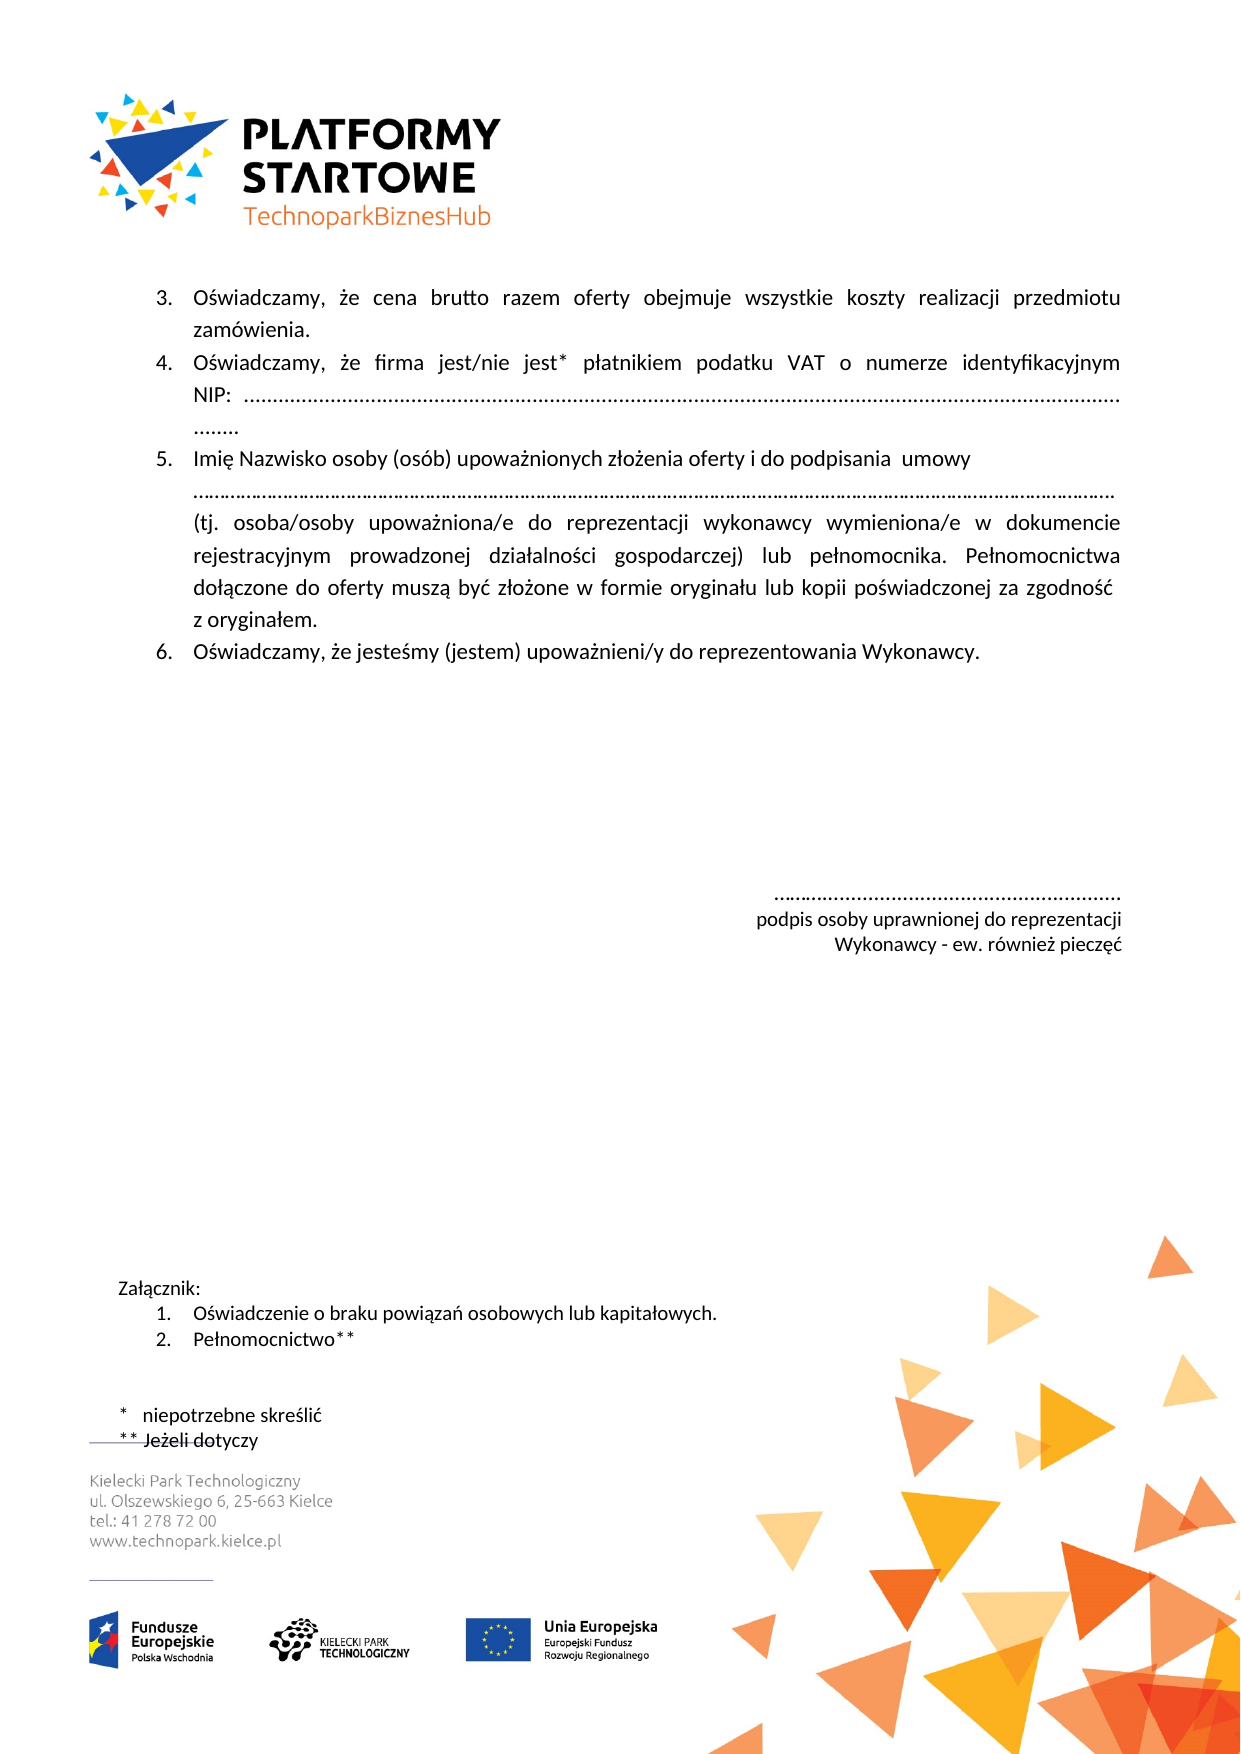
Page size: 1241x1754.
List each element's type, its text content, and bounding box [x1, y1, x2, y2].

list Oświadczamy, że firma jest/nie jest* płatnikiem podatku VAT o numerze identyfikacyjnym NIP: ................................................................................................................................................................ [156, 348, 1122, 440]
text ……….................................................... [118, 878, 1122, 906]
text ** Jeżeli dotyczy [118, 1427, 1122, 1453]
picture [0, 0, 1241, 1754]
text Załącznik: [118, 1275, 1122, 1300]
list Imię Nazwisko osoby (osób) upoważnionych złożenia oferty i do podpisania umowy …………………………………………………………………………………………………………………………………………………………. [156, 444, 1122, 504]
list Oświadczamy, że cena brutto razem oferty obejmuje wszystkie koszty realizacji przedmiotu zamówienia. [156, 283, 1122, 343]
text (tj. osoba/osoby upoważniona/e do reprezentacji wykonawcy wymieniona/e w dokumencie rejestracyjnym prowadzonej działalności gospodarczej) lub pełnomocnika. Pełnomocnictwa dołączone do oferty muszą być złożone w formie oryginału lub kopii poświadczonej za zgodność z oryginałem. [193, 508, 1122, 633]
list Oświadczenie o braku powiązań osobowych lub kapitałowych. [156, 1300, 1122, 1326]
text Wykonawcy - ew. również pieczęć [634, 932, 1122, 957]
list Pełnomocnictwo** [156, 1326, 1122, 1351]
list Oświadczamy, że jesteśmy (jestem) upoważnieni/y do reprezentowania Wykonawcy. [156, 637, 1101, 665]
text podpis osoby uprawnionej do reprezentacji [701, 906, 1122, 932]
text * niepotrzebne skreślić [118, 1402, 1122, 1427]
